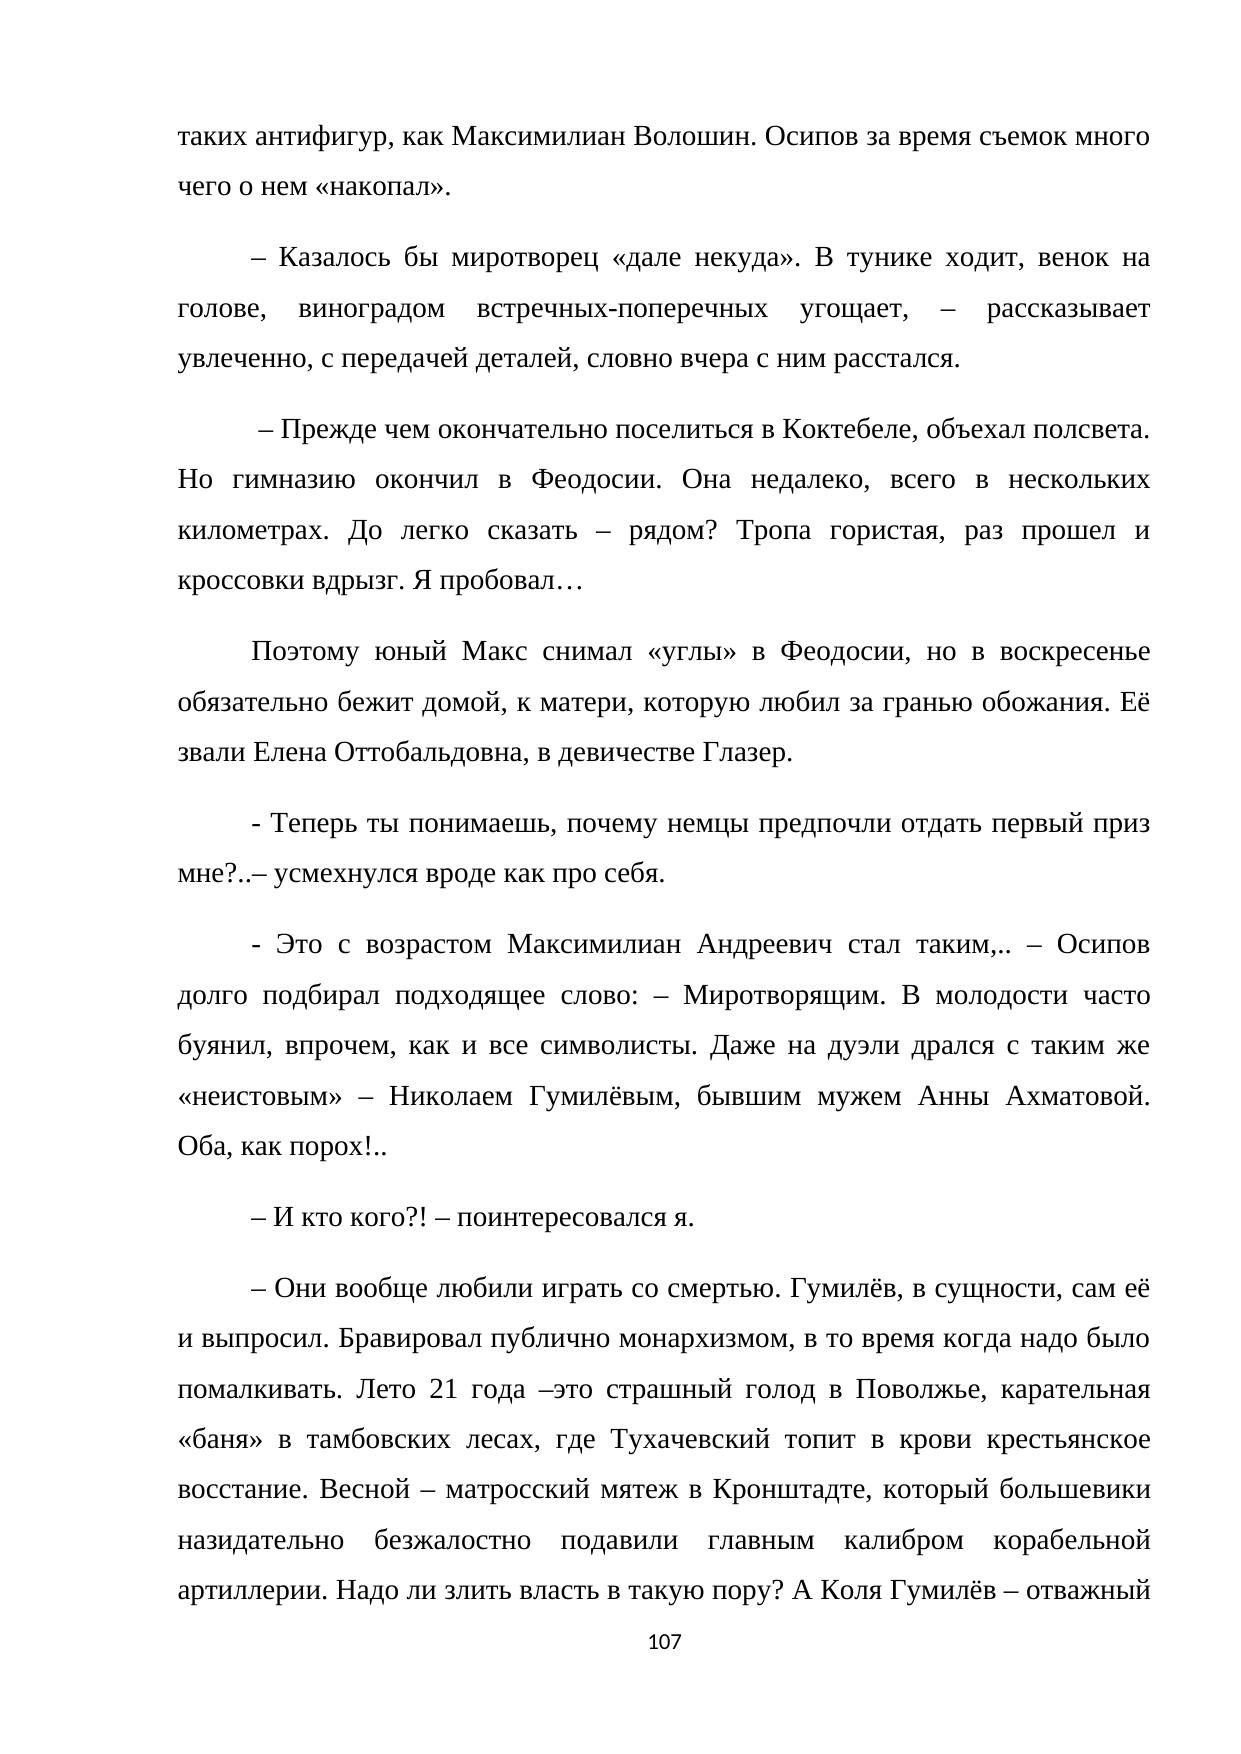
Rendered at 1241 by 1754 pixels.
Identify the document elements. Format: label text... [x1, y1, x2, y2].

text – Прежде чем окончательно поселиться в Коктебеле, объехал полсвета. Но гимназию окончил в Феодосии. Она недалеко, всего в нескольких километрах. До легко сказать – рядом? Тропа гористая, раз прошел и кроссовки вдрызг. Я пробовал… [177, 411, 1152, 596]
text - Теперь ты понимаешь, почему немцы предпочли отдать первый приз мне?..– усмехнулся вроде как про себя. [177, 805, 1152, 889]
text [177, 1270, 1152, 1606]
text - Это с возрастом Максимилиан Андреевич стал таким,.. – Осипов долго подбирал подходящее слово: – Миротворящим. В молодости часто буянил, впрочем, как и все символисты. Даже на дуэли дрался с таким же «неистовым» – Николаем Гумилёвым, бывшим мужем Анны Ахматовой. Оба, как порох!.. [177, 927, 1152, 1161]
text – Казалось бы миротворец «дале некуда». В тунике ходит, венок на голове, виноградом встречных-поперечных угощает, – рассказывает увлеченно, с передачей деталей, словно вчера с ним расстался. [177, 239, 1152, 374]
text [177, 118, 1152, 202]
text Поэтому юный Макс снимал «углы» в Феодосии, но в воскресенье обязательно бежит домой, к матери, которую любил за гранью обожания. Её звали Елена Оттобальдовна, в девичестве Глазер. [177, 633, 1152, 768]
text – И кто кого?! – поинтересовался я. [177, 1199, 1152, 1233]
